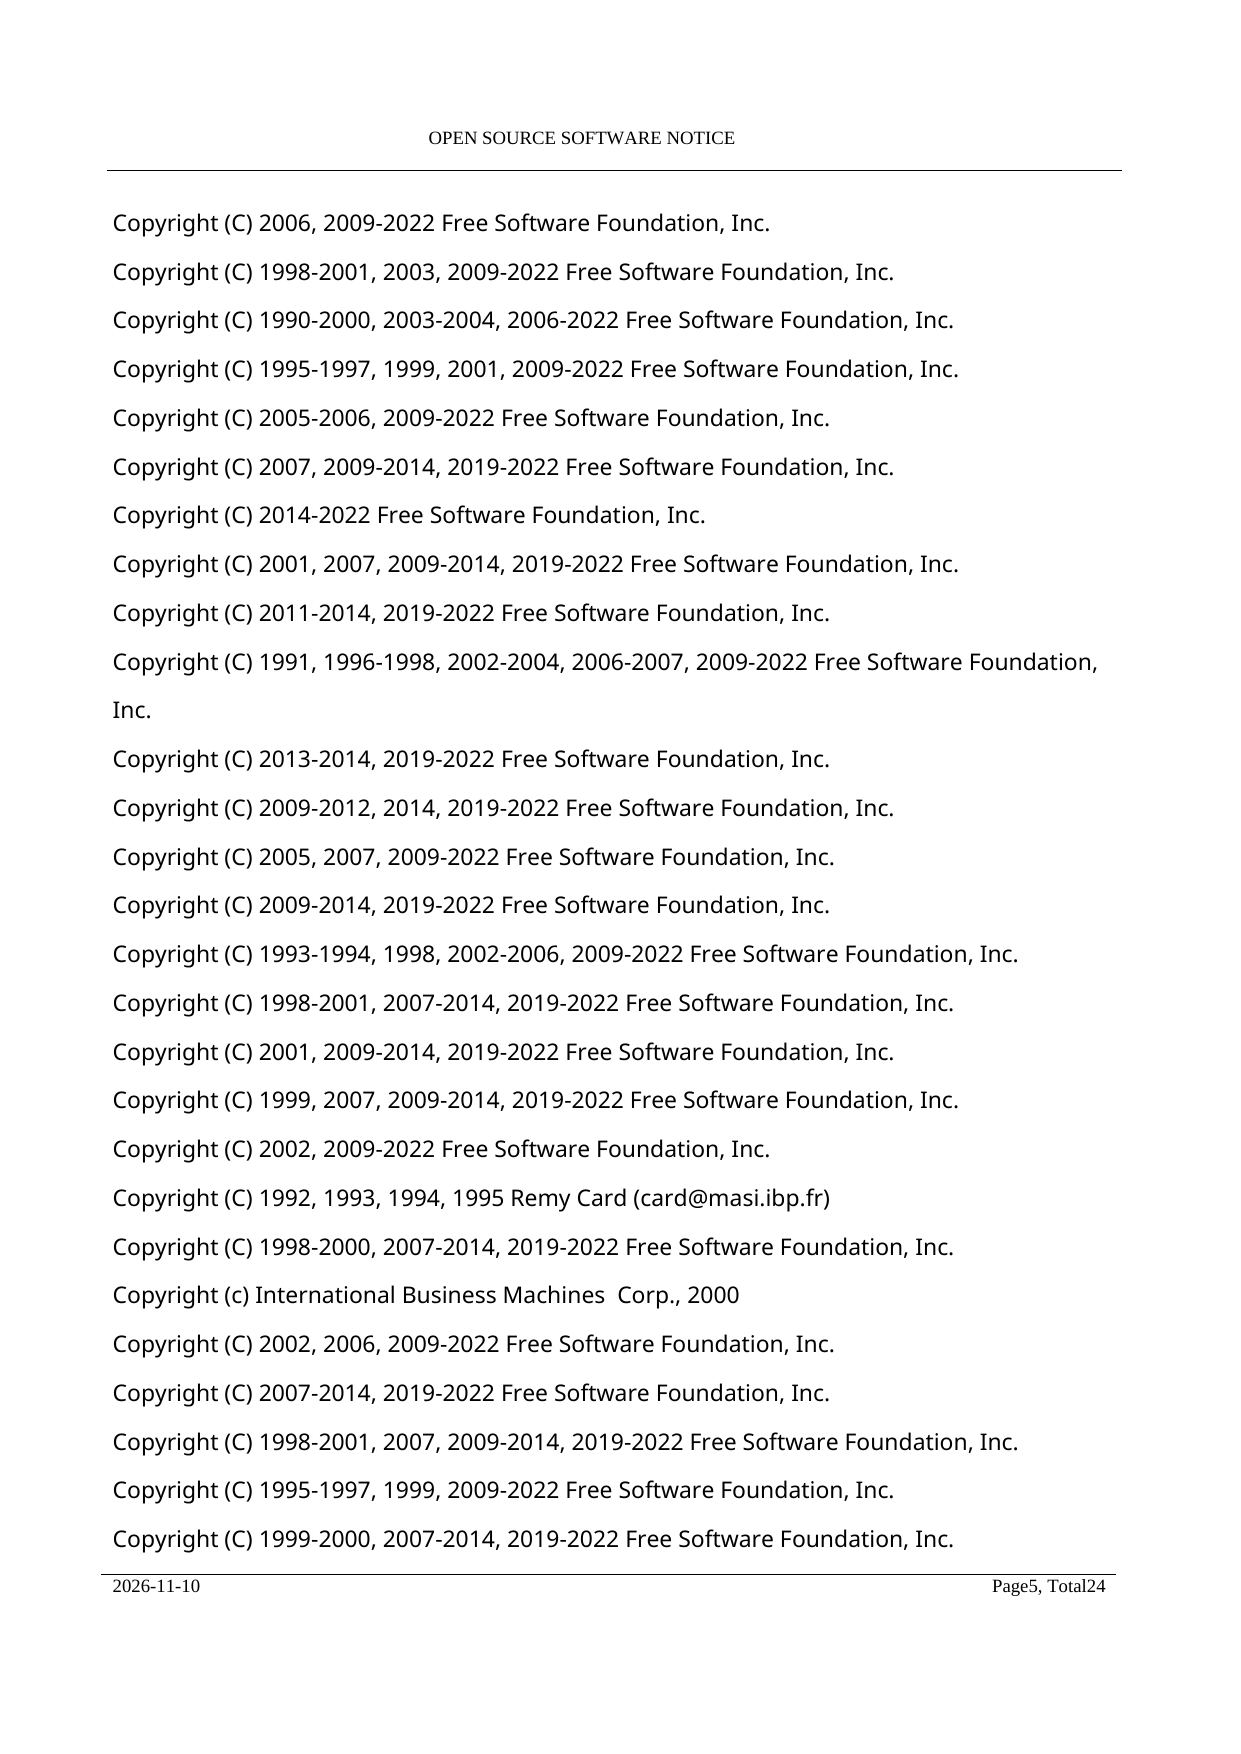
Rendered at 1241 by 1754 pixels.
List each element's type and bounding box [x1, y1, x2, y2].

text [112, 206, 1128, 1555]
